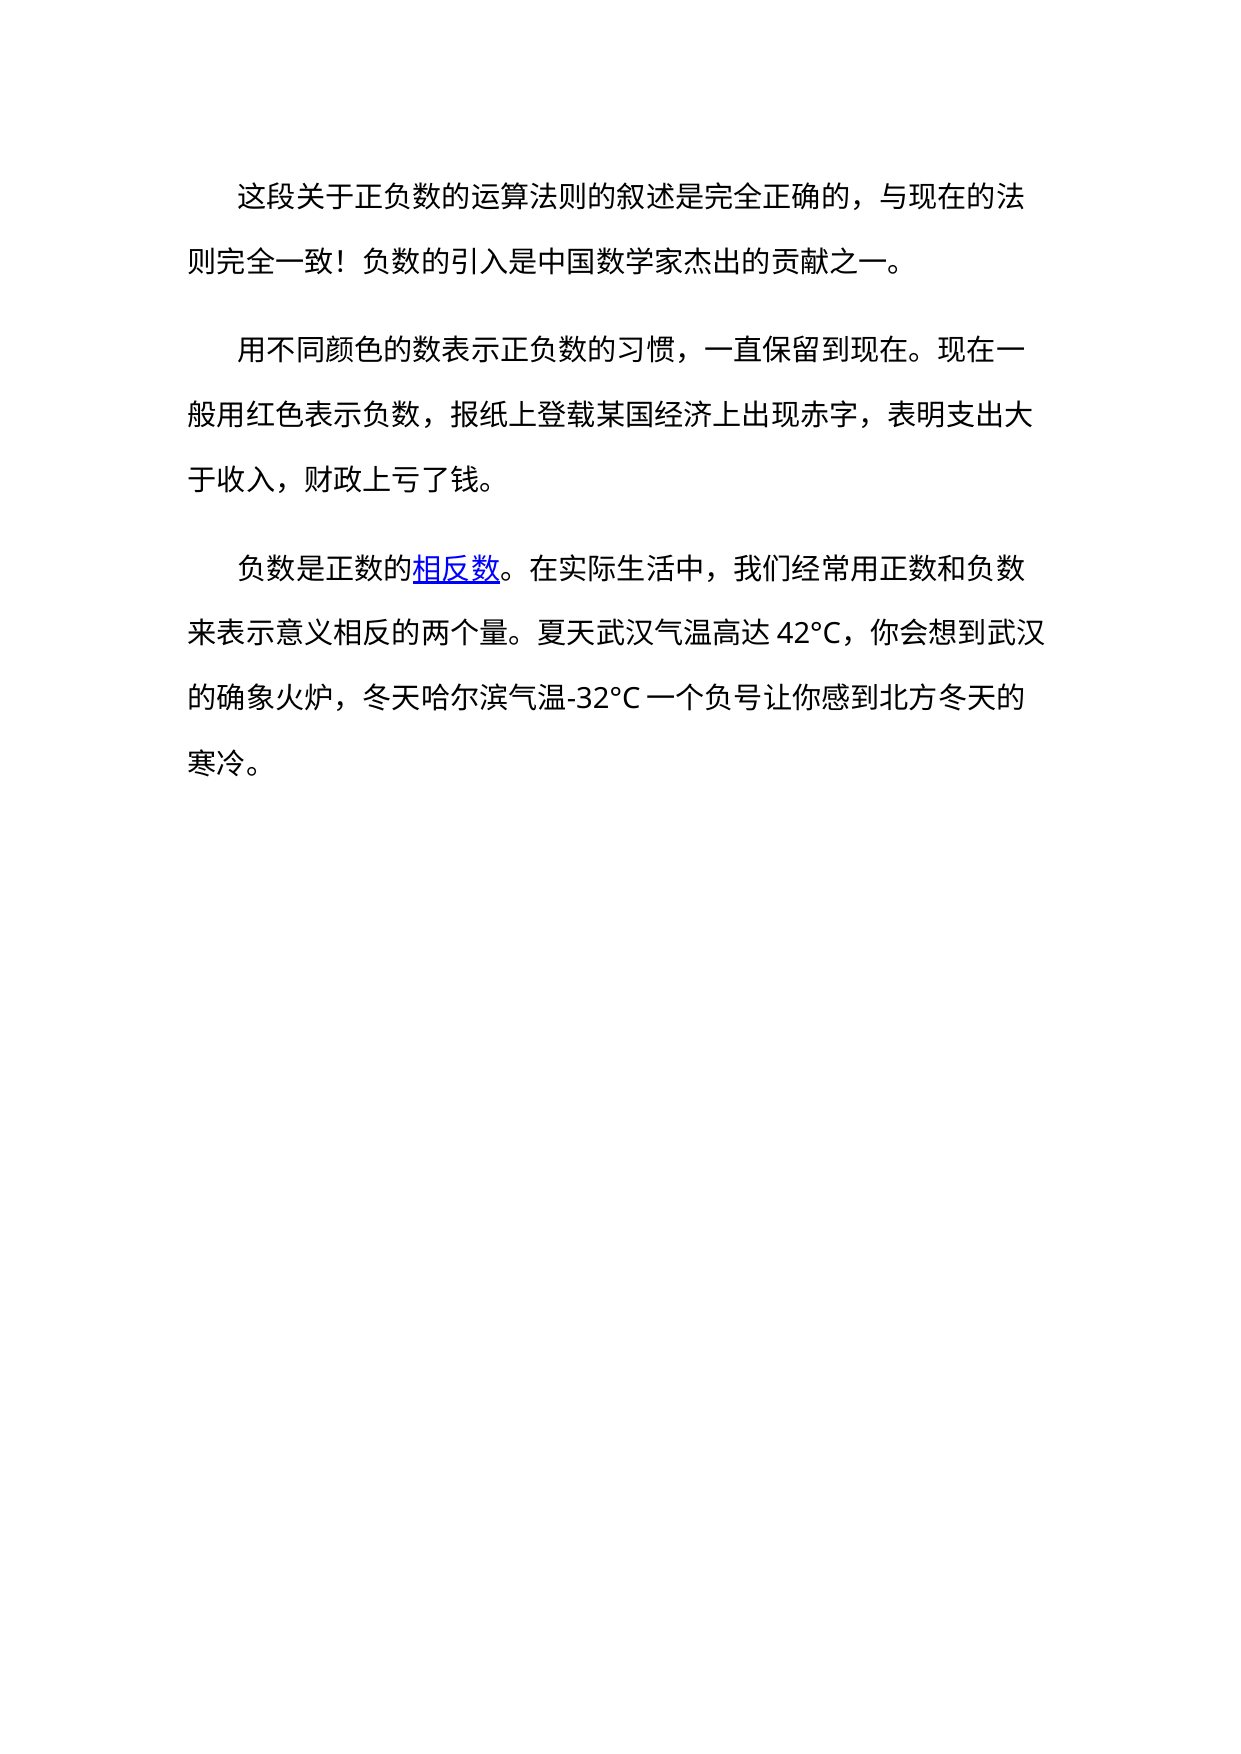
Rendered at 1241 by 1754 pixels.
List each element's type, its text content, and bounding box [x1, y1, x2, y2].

text 这段关于正负数的运算法则的叙述是完全正确的，与现在的法则完全一致！负数的引入是中国数学家杰出的贡献之一。 [187, 162, 1053, 292]
text 用不同颜色的数表示正负数的习惯，一直保留到现在。现在一般用红色表示负数，报纸上登载某国经济上出现赤字，表明支出大于收入，财政上亏了钱。 [187, 315, 1053, 510]
text 负数是正数的相反数。在实际生活中，我们经常用正数和负数来表示意义相反的两个量。夏天武汉气温高达42°C，你会想到武汉的确象火炉，冬天哈尔滨气温-32°C一个负号让你感到北方冬天的寒冷。 [187, 534, 1053, 794]
